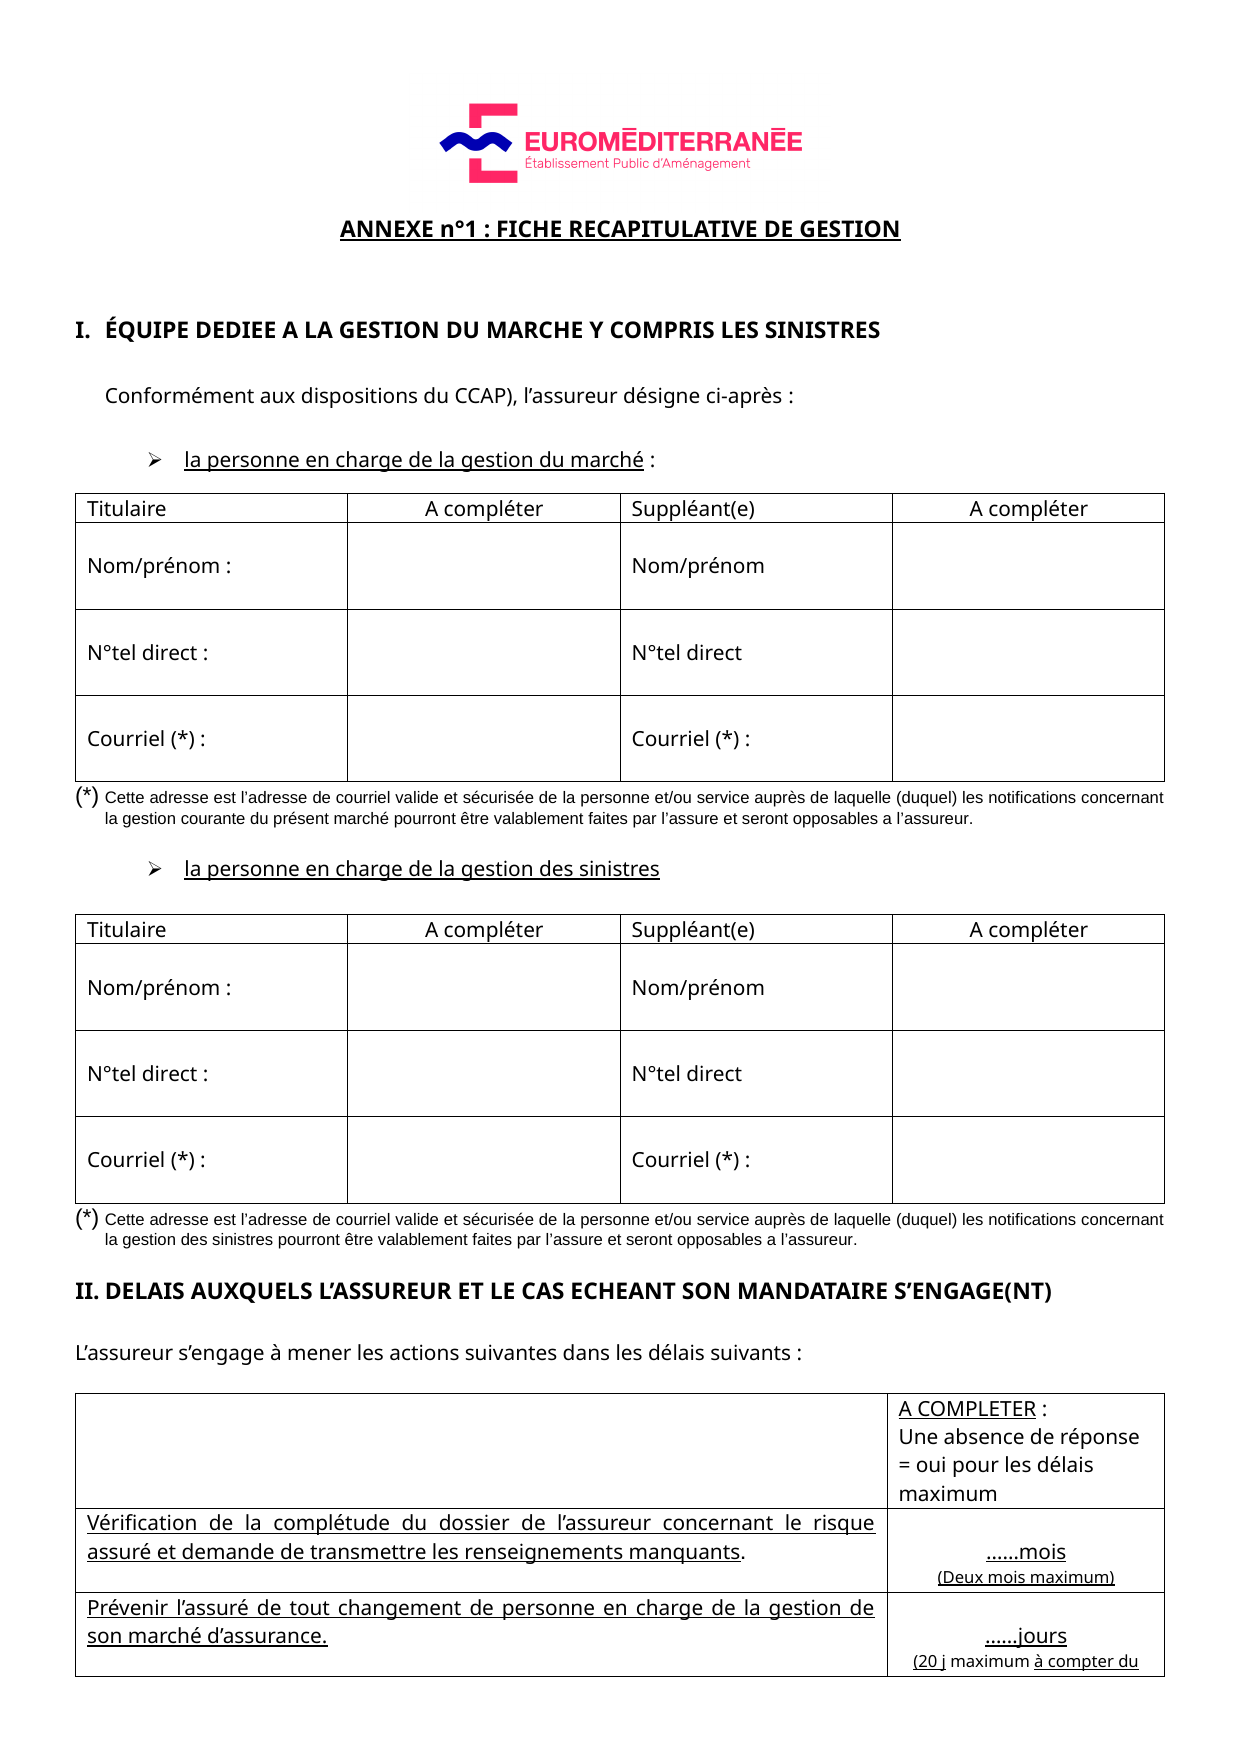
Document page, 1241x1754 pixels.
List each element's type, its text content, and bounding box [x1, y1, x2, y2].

table_cell N°tel direct [621, 610, 892, 695]
table_header Suppléant(e) [621, 494, 892, 522]
table_header Titulaire [76, 494, 347, 522]
table_cell [893, 610, 1164, 695]
table_cell N°tel direct : [76, 1031, 347, 1116]
table_cell [348, 1031, 620, 1116]
table_cell Courriel (*) : [76, 696, 347, 781]
table_cell [348, 696, 620, 781]
table_cell Nom/prénom [621, 944, 892, 1030]
table_cell [348, 944, 620, 1030]
table_cell Nom/prénom : [76, 523, 347, 608]
table_cell [893, 696, 1164, 781]
table_cell [348, 523, 620, 608]
list ÉQUIPE DEDIEE A LA GESTION DU MARCHE Y COMPRIS LES SINISTRES [75, 313, 1165, 345]
table_header A compléter [893, 494, 1164, 522]
table_cell [893, 1031, 1164, 1116]
table_cell [893, 523, 1164, 608]
table_header A compléter [348, 494, 620, 522]
table_cell [348, 610, 620, 695]
table_cell Vérification de la complétude du dossier de l’assureur concernant le risque assuré et demande de transmettre les renseignements manquants. [76, 1509, 887, 1592]
table_cell Nom/prénom [621, 523, 892, 608]
table_cell Nom/prénom : [76, 944, 347, 1030]
table_cell Prévenir l’assuré de tout changement de personne en charge de la gestion de son marché d’assurance. [76, 1593, 887, 1676]
table_cell [348, 1117, 620, 1202]
list la personne en charge de la gestion du marché : [147, 445, 1165, 474]
list DELAIS AUXQUELS L’ASSUREUR ET LE CAS ECHEANT SON MANDATAIRE S’ENGAGE(NT) [75, 1275, 1165, 1307]
list Conformément aux dispositions du CCAP), l’assureur désigne ci-après : [104, 381, 1165, 409]
table_header Titulaire [76, 915, 347, 943]
text (*) Cette adresse est l’adresse de courriel valide et sécurisée de la personne et/ou service auprès de laquelle (duquel) les notifications concernant la gestion courante du présent marché pourront être valablement faites par l’assure et seront opposables a l’assureur. [75, 782, 1165, 828]
table_cell Courriel (*) : [621, 1117, 892, 1202]
picture [409, 73, 832, 213]
text L’assureur s’engage à mener les actions suivantes dans les délais suivants : [75, 1338, 1165, 1366]
table_header Suppléant(e) [621, 915, 892, 943]
table_cell ……jours (20 j maximum à compter du jour de la prise de connaissance du départ du collaborateur maximum) [888, 1593, 1164, 1676]
table_cell N°tel direct [621, 1031, 892, 1116]
text ANNEXE n°1 : FICHE RECAPITULATIVE DE GESTION [75, 213, 1165, 244]
table_header A compléter [348, 915, 620, 943]
table_cell [893, 944, 1164, 1030]
table_cell Courriel (*) : [76, 1117, 347, 1202]
table_header A COMPLETER : Une absence de réponse = oui pour les délais maximum [888, 1394, 1164, 1507]
table_cell N°tel direct : [76, 610, 347, 695]
table_cell ……mois (Deux mois maximum) [888, 1509, 1164, 1592]
table_header A compléter [893, 915, 1164, 943]
table_header [76, 1394, 887, 1507]
text (*) Cette adresse est l’adresse de courriel valide et sécurisée de la personne et/ou service auprès de laquelle (duquel) les notifications concernant la gestion des sinistres pourront être valablement faites par l’assure et seront opposables a l’assureur. [75, 1204, 1165, 1249]
list la personne en charge de la gestion des sinistres [147, 854, 1165, 883]
table_cell Courriel (*) : [621, 696, 892, 781]
table_cell [893, 1117, 1164, 1202]
